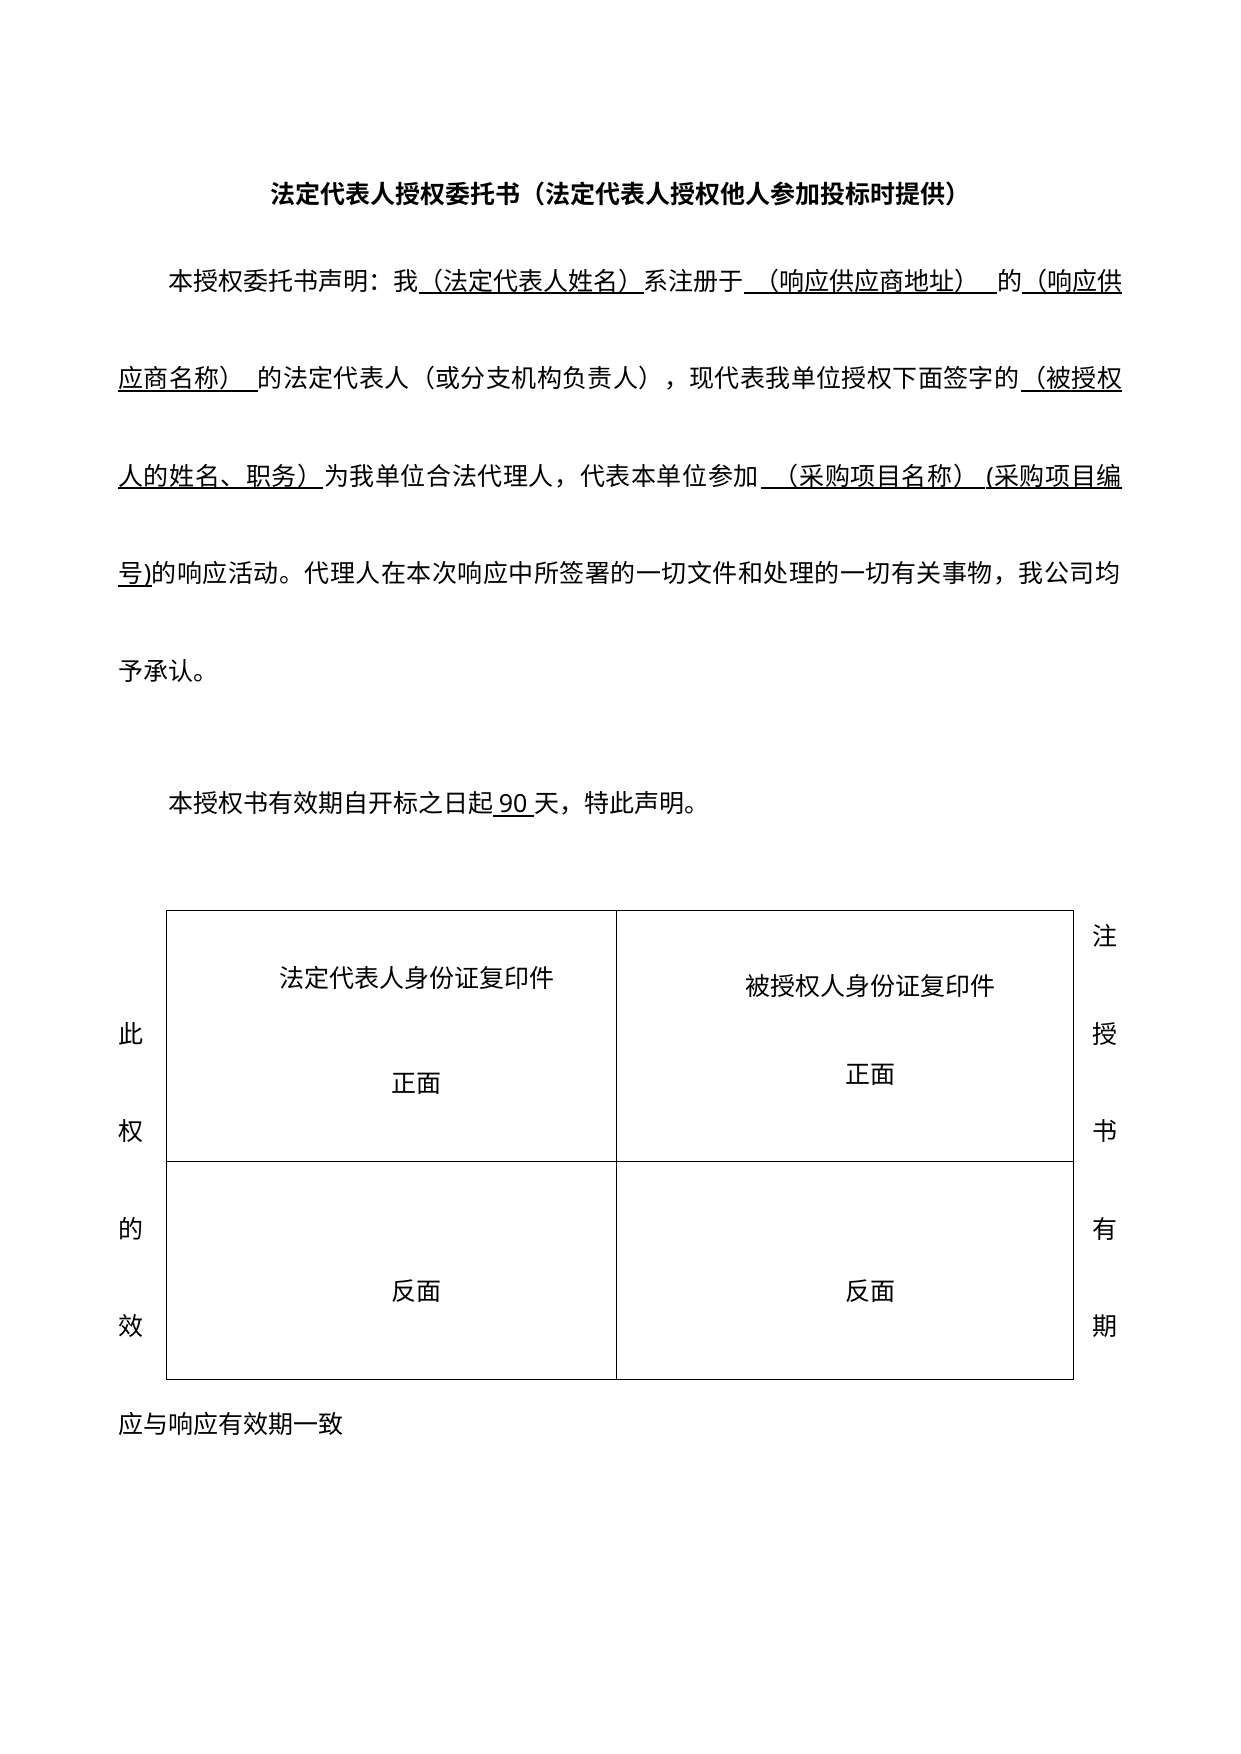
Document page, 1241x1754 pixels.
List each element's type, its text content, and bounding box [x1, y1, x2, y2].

text 注：此授权书的有效期应与响应有效期一致 [118, 902, 1122, 1455]
table_header 被授权人身份证复印件 正面 [617, 911, 1073, 1161]
table_header 法定代表人身份证复印件 正面 [167, 911, 616, 1161]
table_cell 反面 [167, 1162, 616, 1379]
text 本授权书有效期自开标之日起 90 天，特此声明。 [118, 769, 1122, 834]
text 本授权委托书声明：我（法定代表人姓名）系注册于 （响应供应商地址） 的（响应供应商名称） 的法定代表人（或分支机构负责人），现代表我单位授权下面签字的（被授权人的姓名、职务）为我单位合法代理人，代表本单位参加 （采购项目名称） (采购项目编号)的响应活动。代理人在本次响应中所签署的一切文件和处理的一切有关事物，我公司均予承认。 [118, 247, 1122, 702]
text 法定代表人授权委托书（法定代表人授权他人参加投标时提供） [118, 174, 1122, 211]
table_cell 反面 [617, 1162, 1073, 1379]
